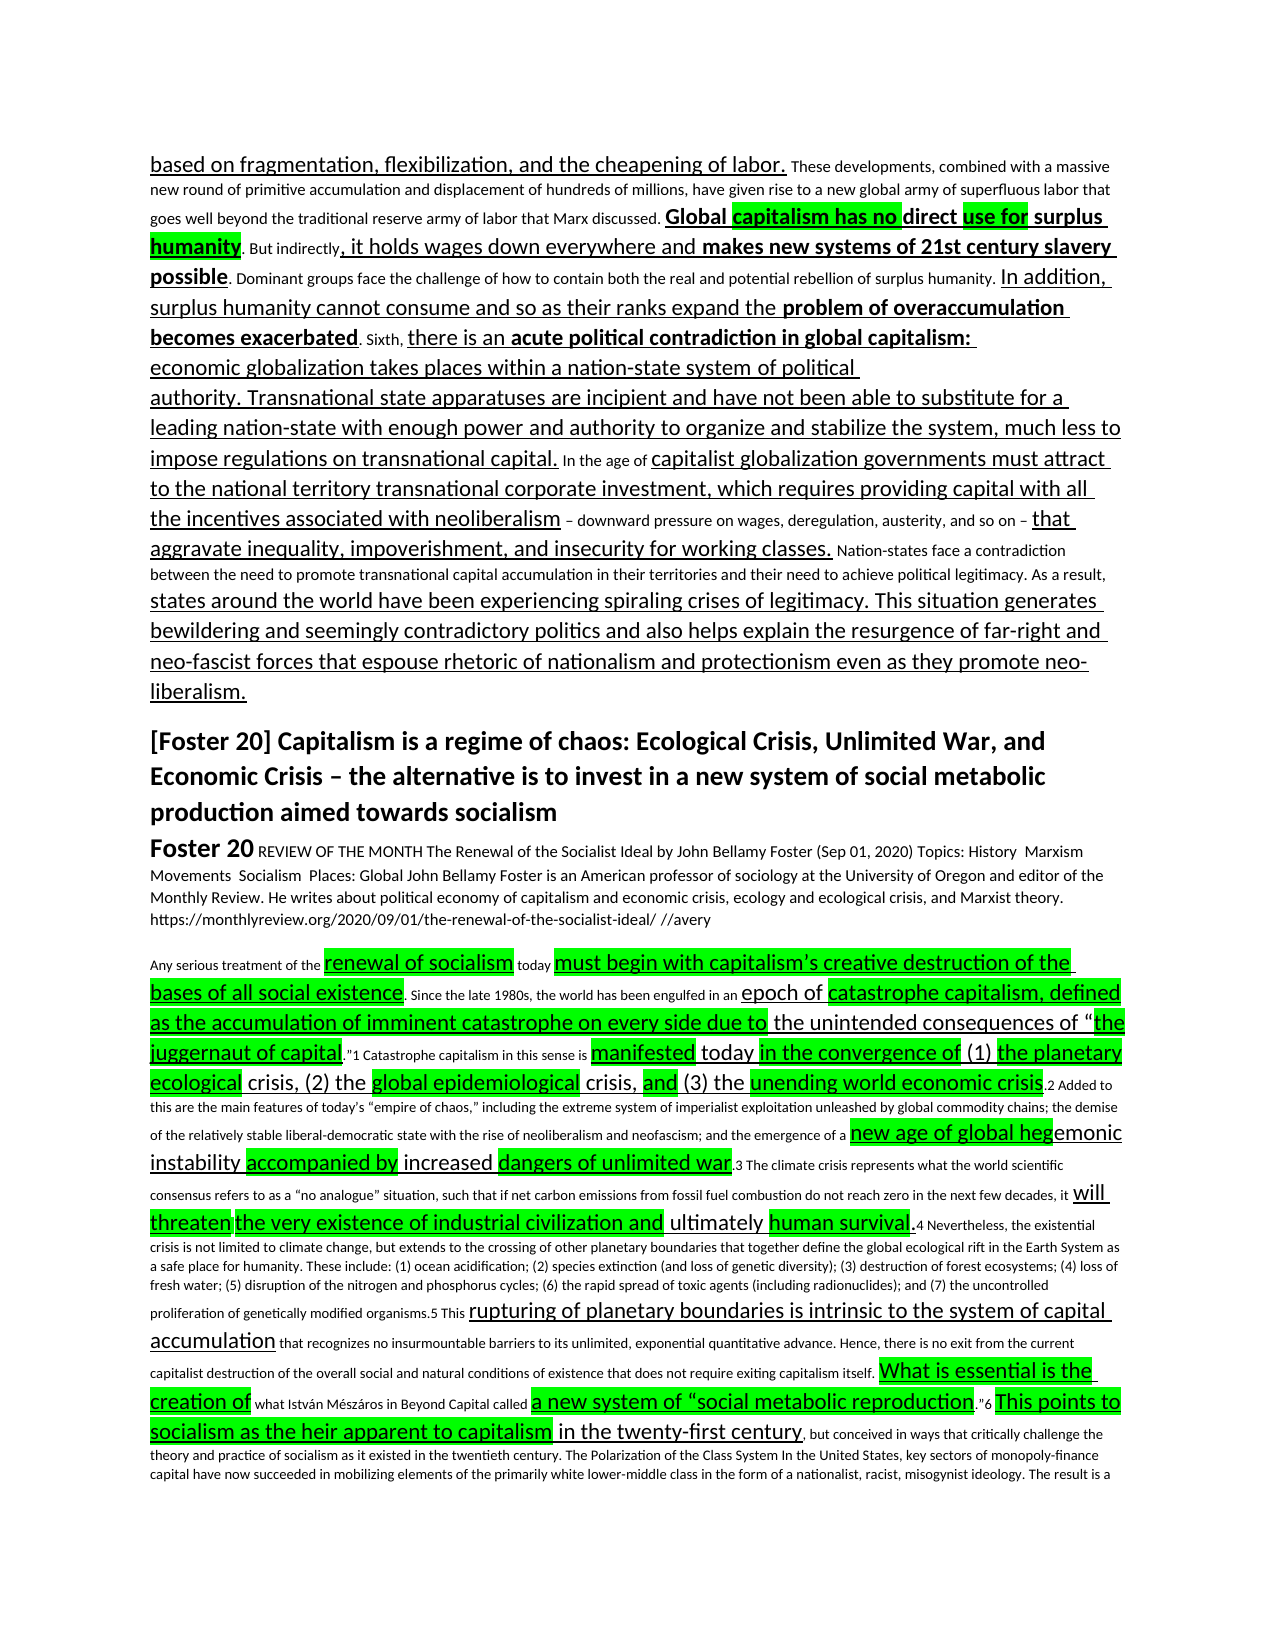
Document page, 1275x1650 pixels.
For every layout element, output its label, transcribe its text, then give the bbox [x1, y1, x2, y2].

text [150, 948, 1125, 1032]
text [150, 1034, 1125, 1483]
subtitle [Foster 20] Capitalism is a regime of chaos: Ecological Crisis, Unlimited War, and Economic Crisis – the alternative is to invest in a new system of social metabolic production aimed towards socialism [150, 724, 1125, 828]
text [150, 150, 1125, 705]
text Foster 20 REVIEW OF THE MONTH The Renewal of the Socialist Ideal by John Bellamy Foster (Sep 01, 2020) Topics: History Marxism Movements Socialism Places: Global John Bellamy Foster is an American professor of sociology at the University of Oregon and editor of the Monthly Review. He writes about political economy of capitalism and economic crisis, ecology and ecological crisis, and Marxist theory. https://monthlyreview.org/2020/09/01/the-renewal-of-the-socialist-ideal/ //avery [150, 831, 1125, 929]
